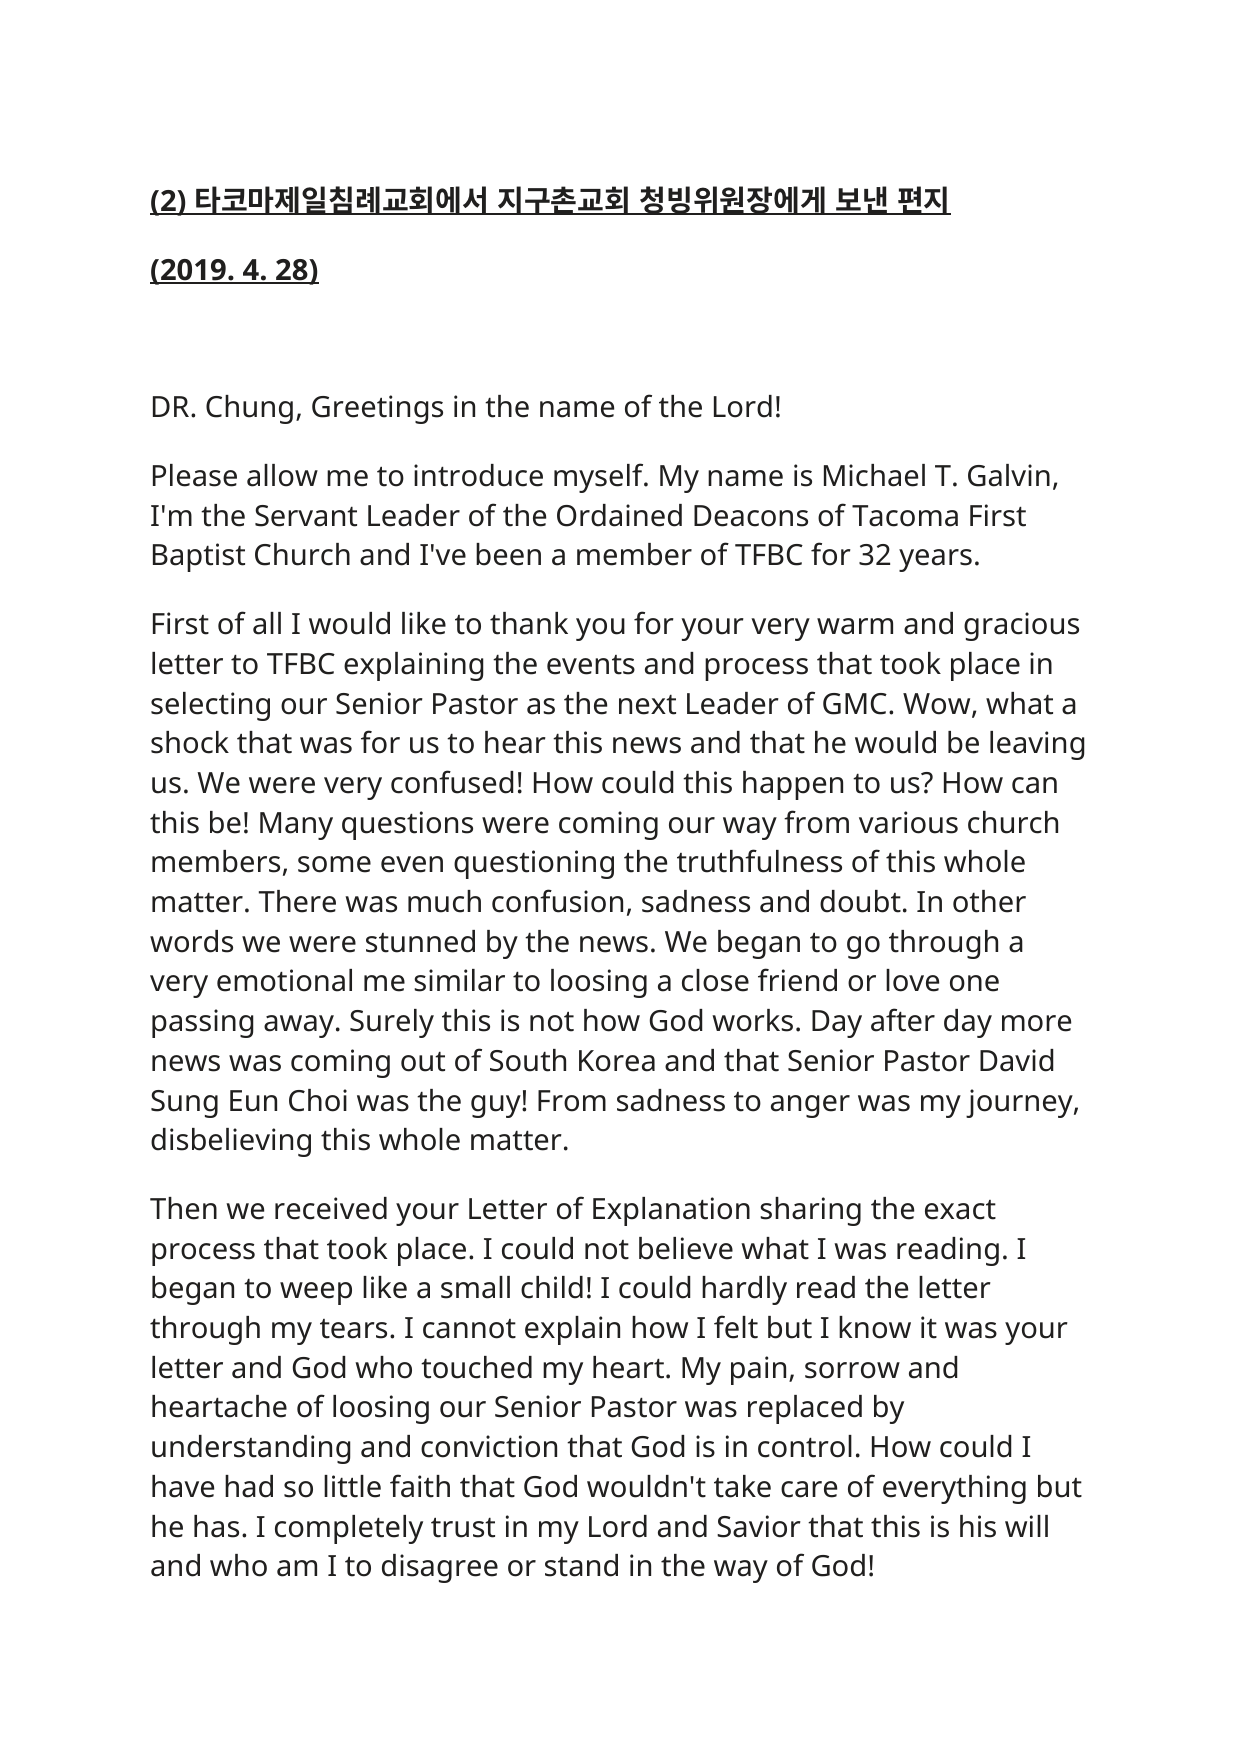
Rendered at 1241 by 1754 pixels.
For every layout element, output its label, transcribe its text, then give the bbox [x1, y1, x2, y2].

text First of all I would like to thank you for your very warm and gracious letter to TFBC explaining the events and process that took place in selecting our Senior Pastor as the next Leader of GMC. Wow, what a shock that was for us to hear this news and that he would be leaving us. We were very confused! How could this happen to us? How can this be! Many questions were coming our way from various church members, some even questioning the truthfulness of this whole matter. There was much confusion, sadness and doubt. In other words we were stunned by the news. We began to go through a very emotional me similar to loosing a close friend or love one passing away. Surely this is not how God works. Day after day more news was coming out of South Korea and that Senior Pastor David Sung Eun Choi was the guy! From sadness to anger was my journey, disbelieving this whole matter. [150, 603, 1090, 1159]
text Then we received your Letter of Explanation sharing the exact process that took place. I could not believe what I was reading. I began to weep like a small child! I could hardly read the letter through my tears. I cannot explain how I felt but I know it was your letter and God who touched my heart. My pain, sorrow and heartache of loosing our Senior Pastor was replaced by understanding and conviction that God is in control. How could I have had so little faith that God wouldn't take care of everything but he has. I completely trust in my Lord and Savior that this is his will and who am I to disagree or stand in the way of God! [150, 1188, 1090, 1585]
text (2) 타코마제일침례교회에서 지구촌교회 청빙위원장에게 보낸 편지 [150, 177, 1090, 219]
text (2019. 4. 28) [150, 249, 1090, 288]
text Please allow me to introduce myself. My name is Michael T. Galvin, I'm the Servant Leader of the Ordained Deacons of Tacoma First Baptist Church and I've been a member of TFBC for 32 years. [150, 455, 1090, 574]
text DR. Chung, Greetings in the name of the Lord! [150, 386, 1090, 426]
